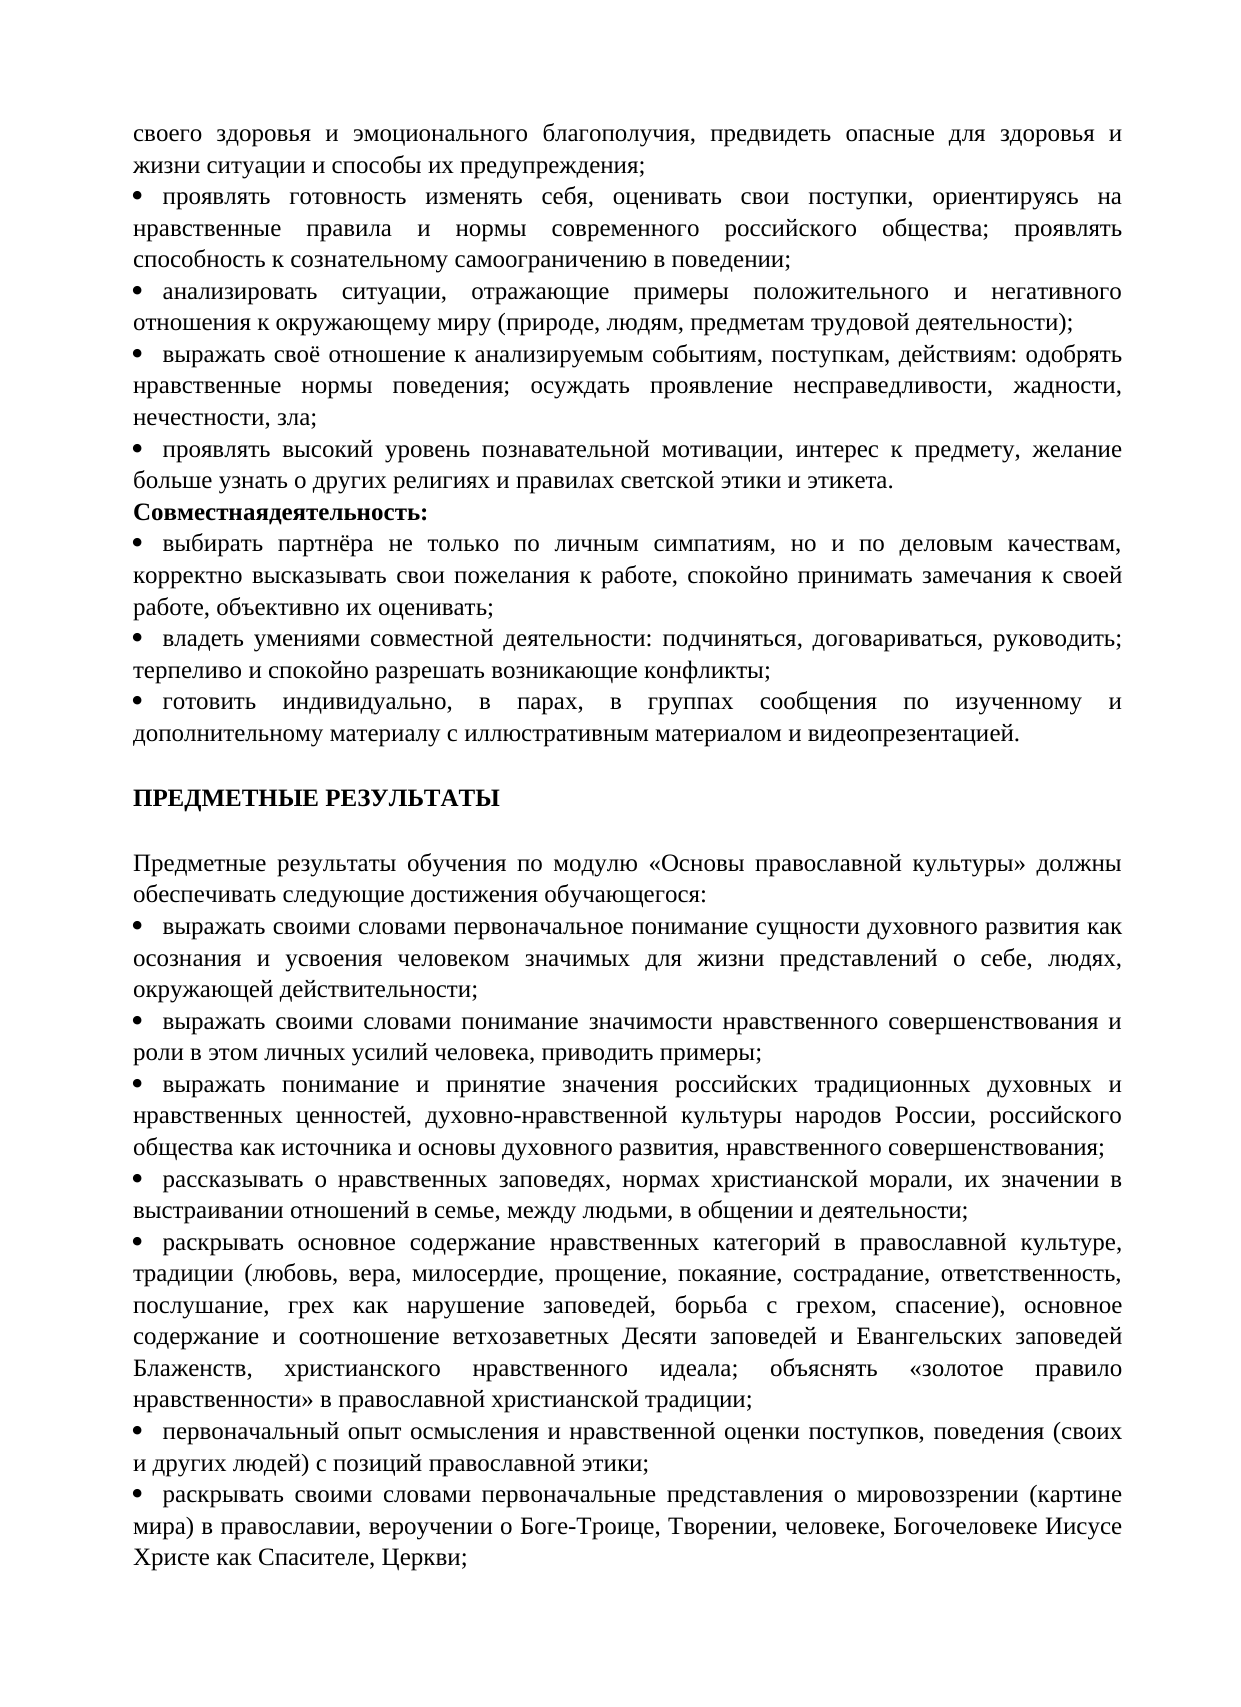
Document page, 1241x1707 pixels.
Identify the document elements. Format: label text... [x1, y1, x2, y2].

list проявлять готовность изменять себя, оценивать свои поступки, ориентируясь на нравственные правила и нормы современного российского общества; проявлять способность к сознательному самоограничению в поведении; [133, 181, 1122, 273]
list владеть умениями совместной деятельности: подчиняться, договариваться, руководить; терпеливо и спокойно разрешать возникающие конфликты; [133, 623, 1122, 683]
list выражать своё отношение к анализируемым событиям, поступкам, действиям: одобрять нравственные нормы поведения; осуждать проявление несправедливости, жадности, нечестности, зла; [133, 339, 1122, 431]
list раскрывать своими словами первоначальные представления о мировоззрении (картине мира) в православии, вероучении о Боге-Троице, Творении, человеке, Богочеловеке Иисусе Христе как Спасителе, Церкви; [133, 1479, 1122, 1571]
list выбирать партнёра не только по личным симпатиям, но и по деловым качествам, корректно высказывать свои пожелания к работе, спокойно принимать замечания к своей работе, объективно их оценивать; [133, 528, 1122, 620]
list проявлять высокий уровень познавательной мотивации, интерес к предмету, желание больше узнать о других религиях и правилах светской этики и этикета. [133, 434, 1122, 494]
text Совместнаядеятельность: [133, 497, 1122, 526]
list выражать своими словами первоначальное понимание сущности духовного развития как осознания и усвоения человеком значимых для жизни представлений о себе, людях, окружающей действительности; [133, 911, 1122, 1003]
list первоначальный опыт осмысления и нравственной оценки поступков, поведения (своих и других людей) с позиций православной этики; [133, 1416, 1122, 1476]
text Предметные результаты обучения по модулю «Основы православной культуры» должны обеспечивать следующие достижения обучающегося: [133, 848, 1122, 908]
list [133, 118, 1122, 178]
list выражать своими словами понимание значимости нравственного совершенствования и роли в этом личных усилий человека, приводить примеры; [133, 1006, 1122, 1066]
list выражать понимание и принятие значения российских традиционных духовных и нравственных ценностей, духовно-нравственной культуры народов России, российского общества как источника и основы духовного развития, нравственного совершенствования; [133, 1069, 1122, 1161]
list рассказывать о нравственных заповедях, нормах христианской морали, их значении в выстраивании отношений в семье, между людьми, в общении и деятельности; [133, 1164, 1122, 1224]
list готовить индивидуально, в парах, в группах сообщения по изученному и дополнительному материалу с иллюстративным материалом и видеопрезентацией. [133, 686, 1122, 747]
list раскрывать основное содержание нравственных категорий в православной культуре, традиции (любовь, вера, милосердие, прощение, покаяние, сострадание, ответственность, послушание, грех как нарушение заповедей, борьба с грехом, спасение), основное содержание и соотношение ветхозаветных Десяти заповедей и Евангельских заповедей Блаженств, христианского нравственного идеала; объяснять «золотое правило нравственности» в православной христианской традиции; [133, 1227, 1122, 1413]
text ПРЕДМЕТНЫЕ РЕЗУЛЬТАТЫ [133, 783, 1122, 812]
list анализировать ситуации, отражающие примеры положительного и негативного отношения к окружающему миру (природе, людям, предметам трудовой деятельности); [133, 276, 1122, 336]
